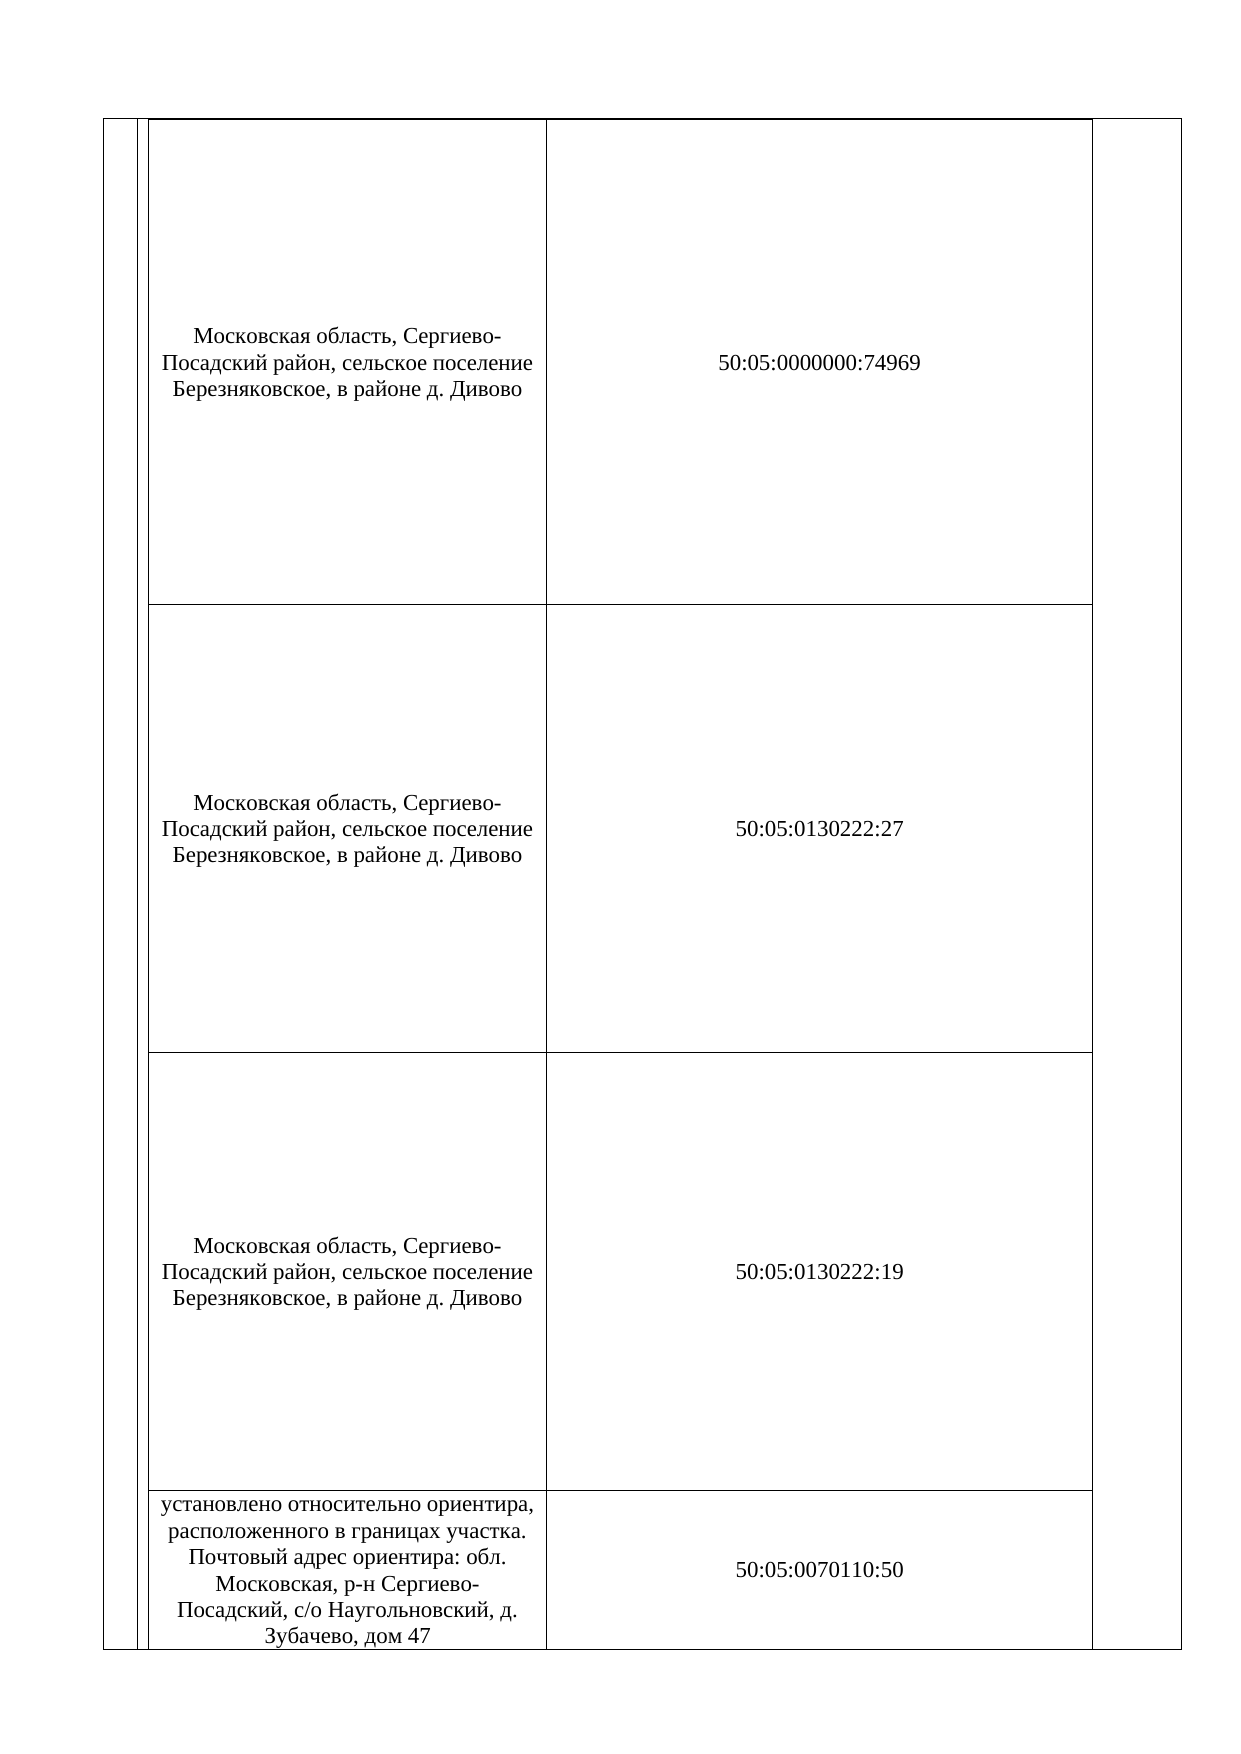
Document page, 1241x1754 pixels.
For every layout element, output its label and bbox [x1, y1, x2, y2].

table_cell [138, 119, 148, 1649]
table_cell [547, 605, 1092, 1052]
table_cell [547, 1491, 1092, 1649]
table_cell [149, 1053, 546, 1490]
table_cell [149, 605, 546, 1052]
table_cell [104, 119, 137, 1649]
table_cell [547, 120, 1092, 604]
table_cell [149, 120, 546, 604]
table_cell [149, 1491, 546, 1649]
table_cell [1093, 119, 1181, 1649]
table_cell [547, 1053, 1092, 1490]
